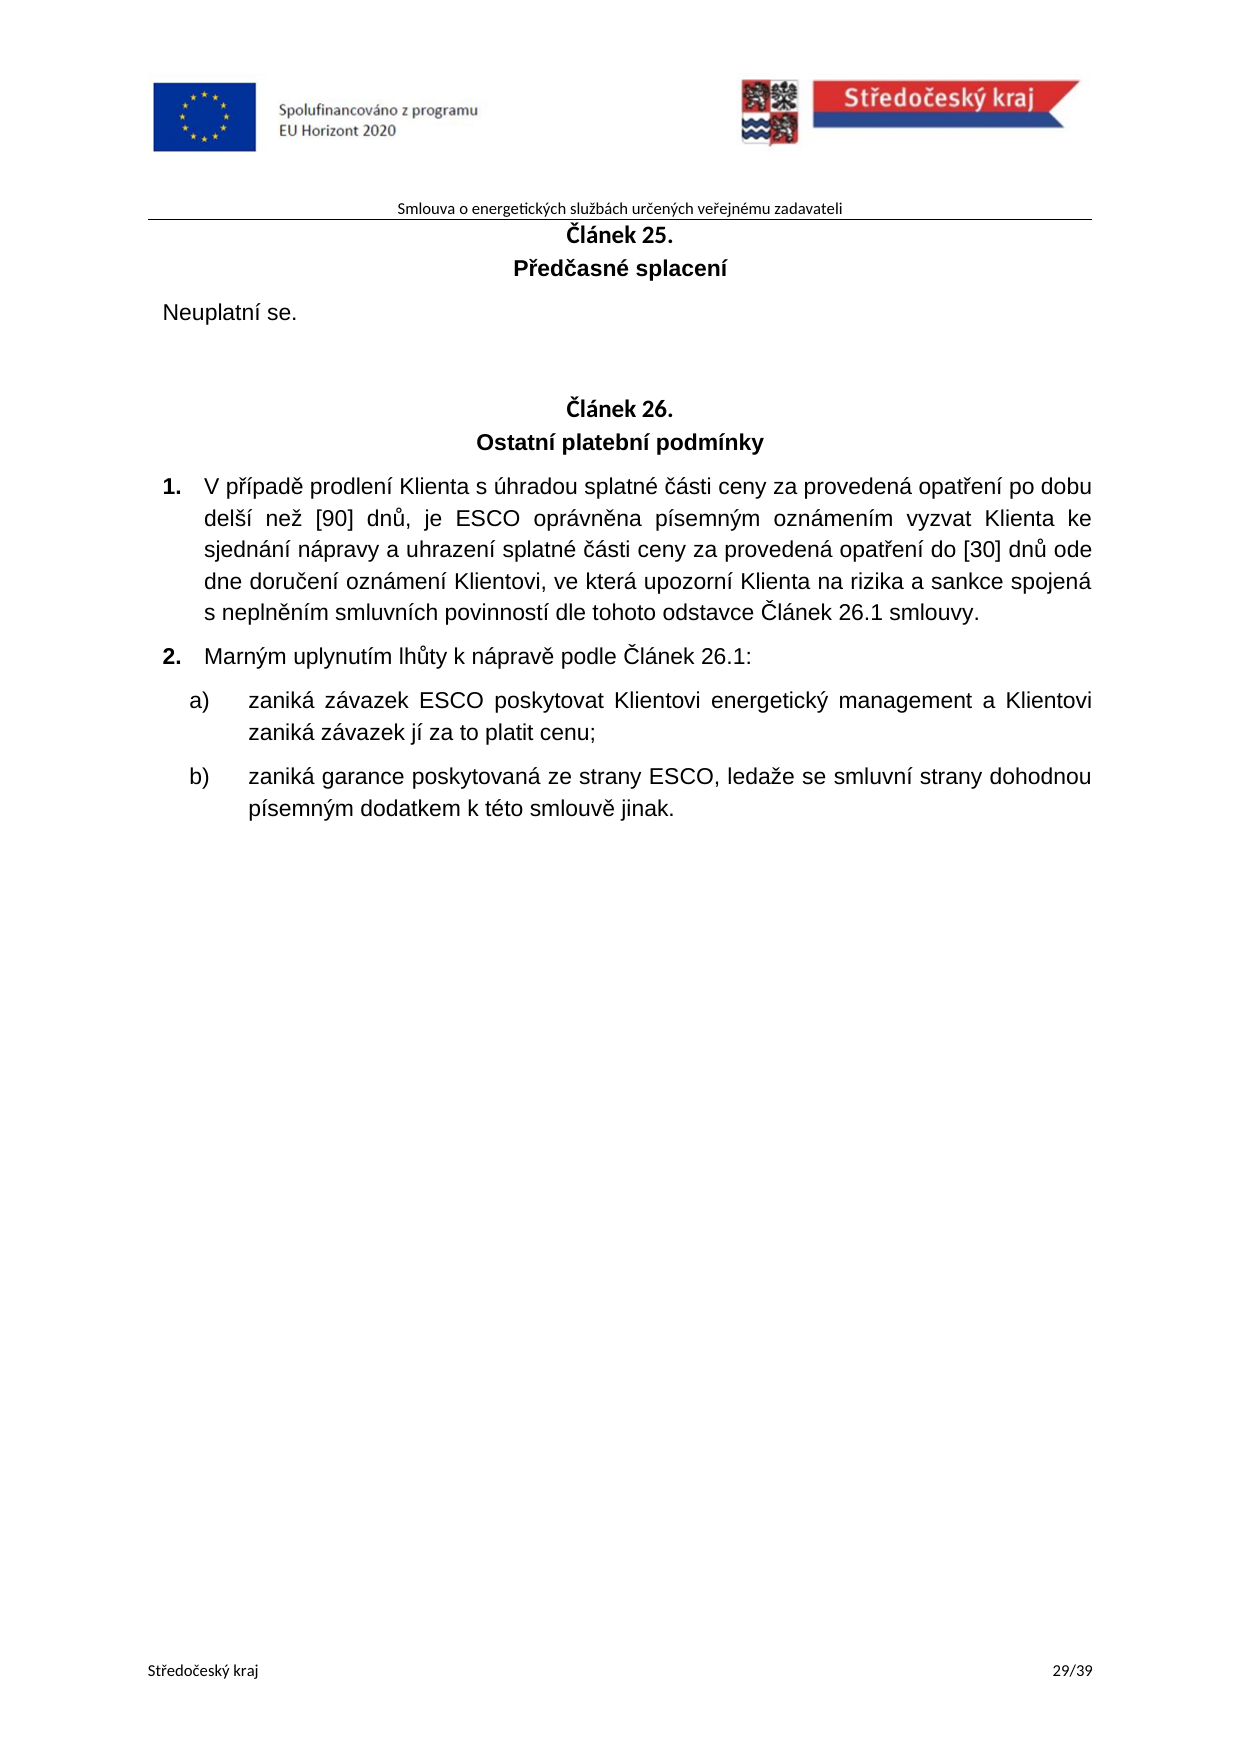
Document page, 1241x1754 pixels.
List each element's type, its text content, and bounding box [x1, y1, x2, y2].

subtitle V případě prodlení Klienta s úhradou splatné části ceny za provedená opatření po dobu delší než [90] dnů, je ESCO oprávněna písemným oznámením vyzvat Klienta ke sjednání nápravy a uhrazení splatné části ceny za provedená opatření do [30] dnů ode dne doručení oznámení Klientovi, ve která upozorní Klienta na rizika a sankce spojená s neplněním smluvních povinností dle tohoto odstavce Článek 26.1 smlouvy. [162, 473, 1092, 626]
subtitle zaniká garance poskytovaná ze strany ESCO, ledaže se smluvní strany dohodnou písemným dodatkem k této smlouvě jinak. [189, 763, 1092, 821]
subtitle zaniká závazek ESCO poskytovat Klientovi energetický management a Klientovi zaniká závazek jí za to platit cenu; [189, 687, 1092, 745]
subtitle Neuplatní se. [162, 299, 1092, 325]
subtitle Předčasné splacení [148, 220, 1092, 281]
subtitle Marným uplynutím lhůty k nápravě podle Článek 26.1: [162, 643, 1092, 669]
subtitle Ostatní platební podmínky [148, 393, 1092, 455]
picture [147, 73, 1093, 158]
